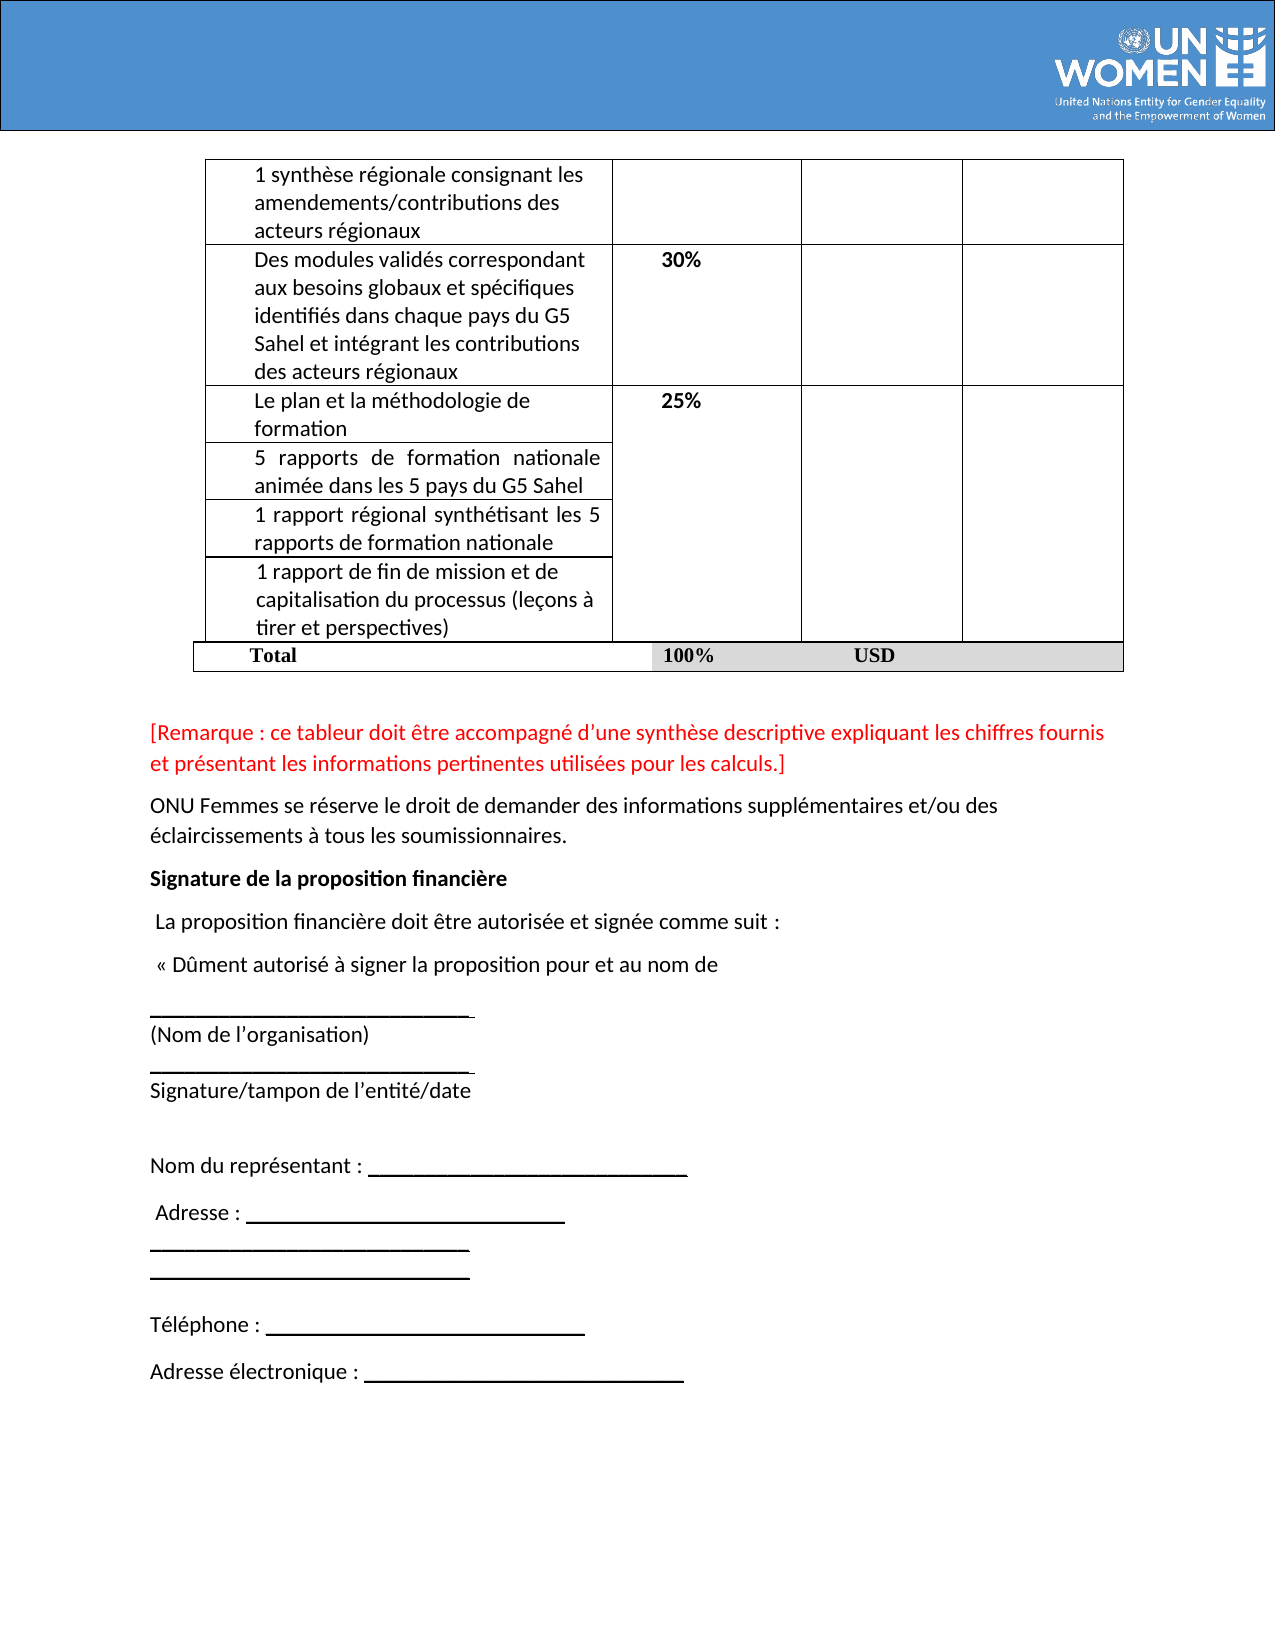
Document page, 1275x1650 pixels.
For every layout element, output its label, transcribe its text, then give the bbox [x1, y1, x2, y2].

text La proposition financière doit être autorisée et signée comme suit : [150, 907, 1125, 935]
text Nom du représentant : ____________________________ [150, 1151, 1125, 1179]
text ____________________________ [150, 1254, 1125, 1282]
table_cell Le plan et la méthodologie de formation [206, 386, 612, 442]
table_cell [963, 386, 1123, 641]
text ____________________________ [150, 992, 1125, 1021]
table_cell 1 synthèse régionale consignant les amendements/contributions des acteurs régionaux [206, 160, 612, 244]
text Signature de la proposition financière [150, 864, 1125, 892]
table_cell 5 rapports de formation nationale animée dans les 5 pays du G5 Sahel [206, 443, 612, 499]
text ONU Femmes se réserve le droit de demander des informations supplémentaires et/ou des éclaircissements à tous les soumissionnaires. [150, 791, 1125, 850]
text Adresse électronique : ____________________________ [150, 1357, 1125, 1385]
table_cell Des modules validés correspondant aux besoins globaux et spécifiques identifiés dans chaque pays du G5 Sahel et intégrant les contributions des acteurs régionaux [206, 245, 612, 385]
table_cell 1 rapport de fin de mission et de capitalisation du processus (leçons à tirer et perspectives) [206, 558, 612, 641]
table_cell [802, 386, 962, 641]
table_cell [963, 245, 1123, 385]
text ____________________________ [150, 1048, 1125, 1077]
table_cell [194, 643, 652, 671]
text (Nom de l’organisation) [150, 1021, 1125, 1048]
table_cell 30% [613, 245, 801, 385]
text ____________________________ [150, 1226, 1125, 1254]
text Téléphone : ____________________________ [150, 1310, 1125, 1338]
picture [1048, 25, 1268, 130]
text Signature/tampon de l’entité/date [150, 1077, 1125, 1104]
text Adresse : ____________________________ [150, 1198, 1125, 1226]
text [Remarque : ce tableur doit être accompagné d’une synthèse descriptive expliquant les chiffres fournis et présentant les informations pertinentes utilisées pour les calculs.] [150, 718, 1125, 777]
text « Dûment autorisé à signer la proposition pour et au nom de [150, 950, 1125, 978]
table_cell [802, 245, 962, 385]
table_cell 25% [613, 386, 801, 641]
table_cell 1 rapport régional synthétisant les 5 rapports de formation nationale [206, 500, 612, 556]
